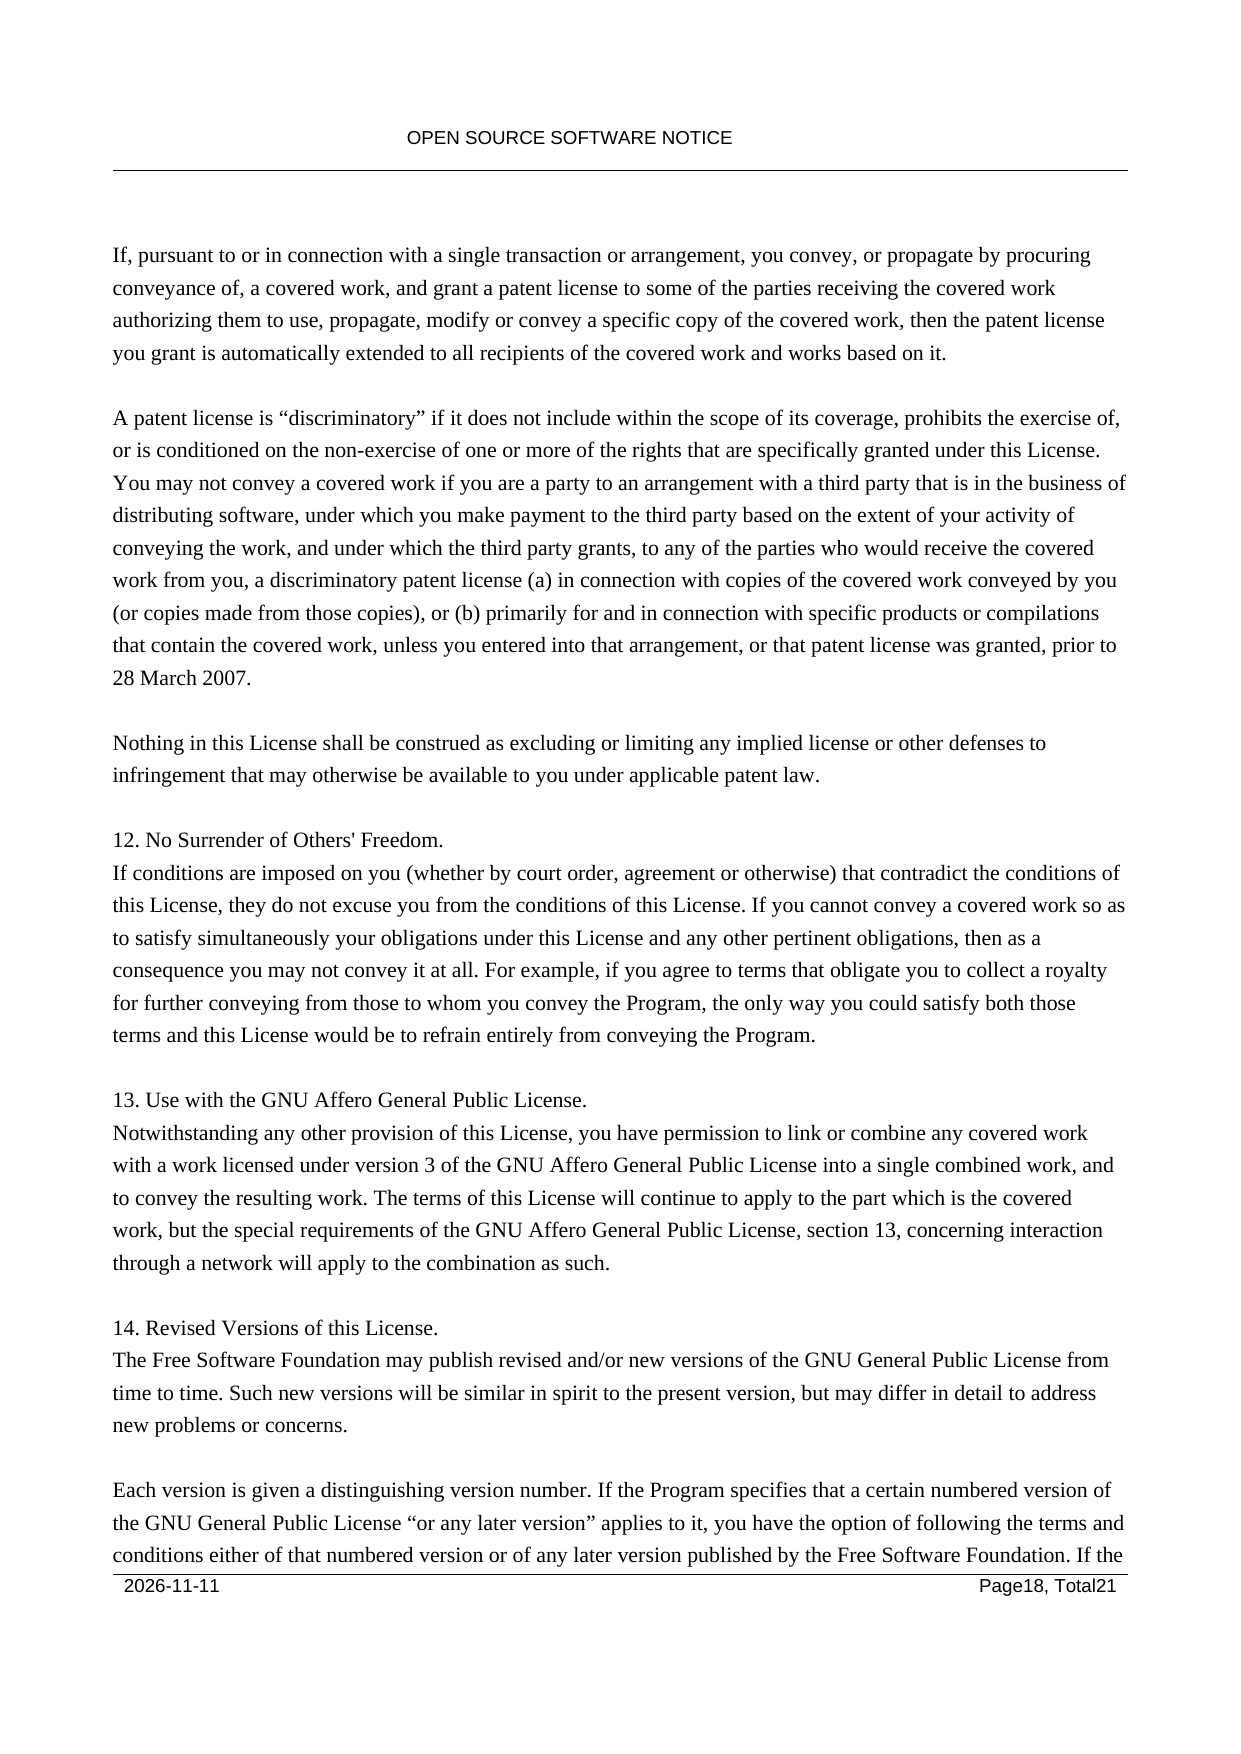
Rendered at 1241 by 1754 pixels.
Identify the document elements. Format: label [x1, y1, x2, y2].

text [112, 206, 1128, 1571]
